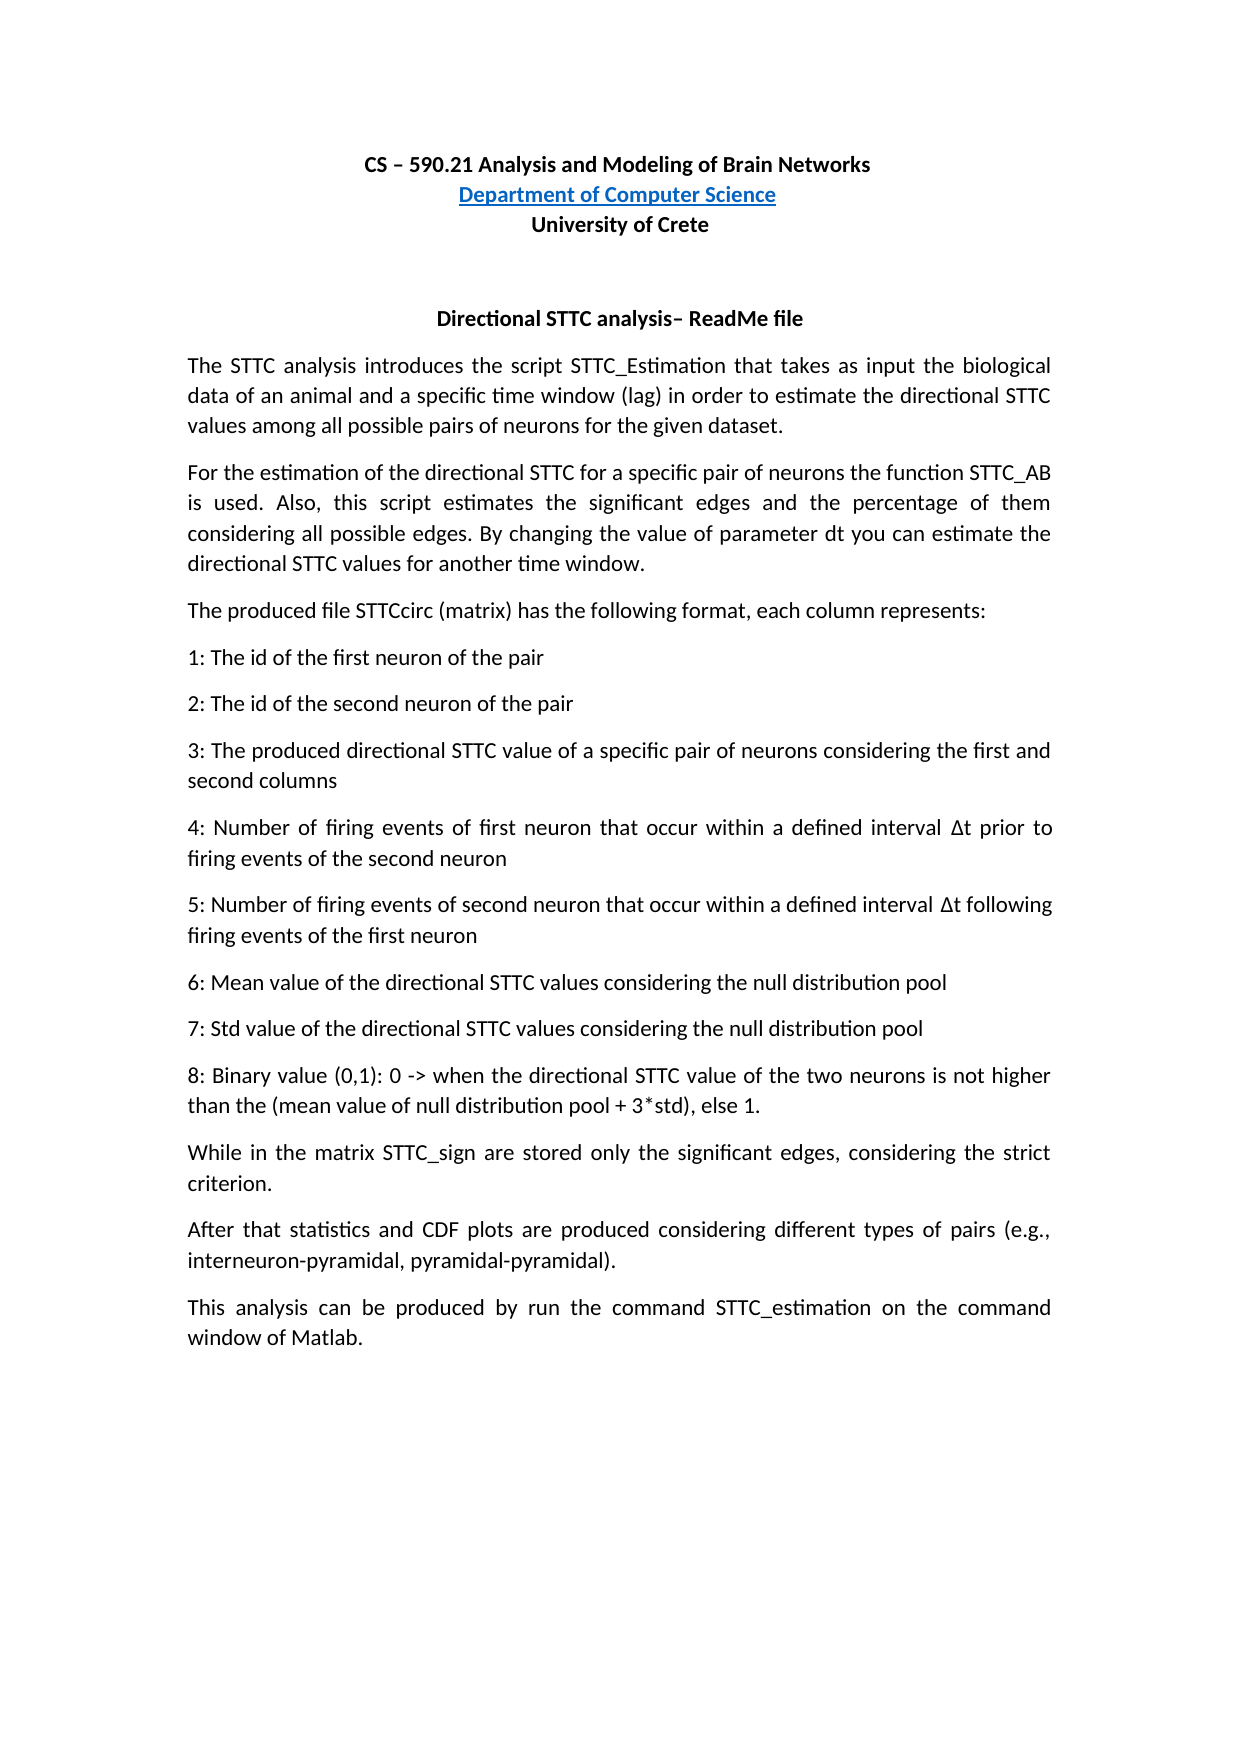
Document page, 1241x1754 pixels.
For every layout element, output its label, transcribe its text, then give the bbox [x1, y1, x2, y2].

text After that statistics and CDF plots are produced considering different types of pairs (e.g., interneuron-pyramidal, pyramidal-pyramidal). [187, 1216, 1053, 1274]
text The STTC analysis introduces the script STTC_Estimation that takes as input the biological data of an animal and a specific time window (lag) in order to estimate the directional STTC values among all possible pairs of neurons for the given dataset. [187, 351, 1053, 439]
text 7: Std value of the directional STTC values considering the null distribution pool [187, 1014, 1053, 1043]
text 2: The id of the second neuron of the pair [187, 689, 1053, 718]
text This analysis can be produced by run the command STTC_estimation on the command window of Matlab. [187, 1293, 1053, 1351]
text 3: The produced directional STTC value of a specific pair of neurons considering the first and second columns [187, 736, 1053, 795]
text 4: Number of firing events of first neuron that occur within a defined interval Δt prior to firing events of the second neuron [187, 813, 1053, 872]
text 5: Number of firing events of second neuron that occur within a defined interval Δt following firing events of the first neuron [187, 891, 1053, 949]
text 8: Binary value (0,1): 0 -> when the directional STTC value of the two neurons is not higher than the (mean value of null distribution pool + 3*std), else 1. [187, 1061, 1053, 1120]
text While in the matrix STTC_sign are stored only the significant edges, considering the strict criterion. [187, 1138, 1053, 1197]
text The produced file STTCcirc (matrix) has the following format, each column represents: [187, 596, 1053, 624]
text CS – 590.21 Analysis and Modeling of Brain Networks Department of Computer Science University of Crete [187, 150, 1053, 238]
text Directional STTC analysis– ReadMe file [187, 304, 1053, 332]
text 6: Mean value of the directional STTC values considering the null distribution pool [187, 968, 1053, 996]
text For the estimation of the directional STTC for a specific pair of neurons the function STTC_AB is used. Also, this script estimates the significant edges and the percentage of them considering all possible edges. By changing the value of parameter dt you can estimate the directional STTC values for another time window. [187, 458, 1053, 577]
text 1: The id of the first neuron of the pair [187, 643, 1053, 671]
